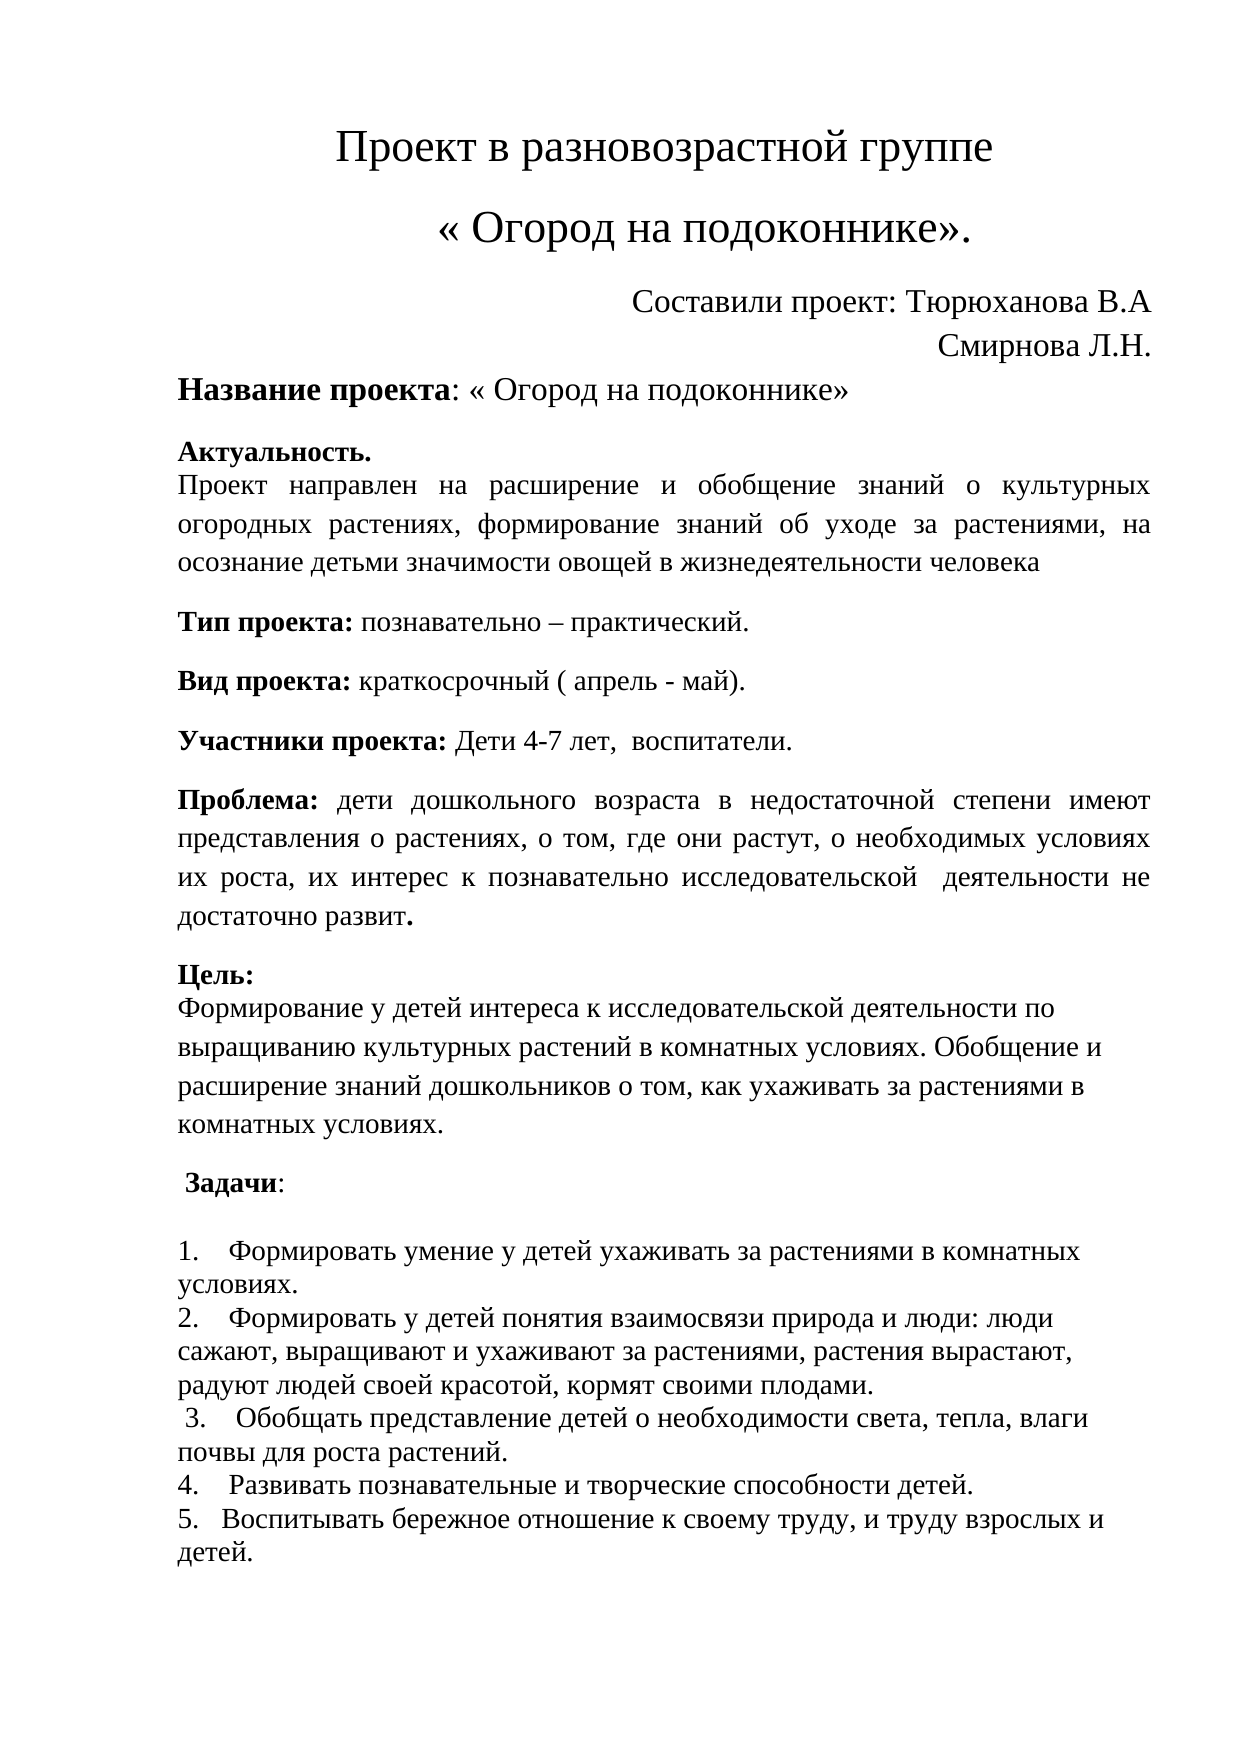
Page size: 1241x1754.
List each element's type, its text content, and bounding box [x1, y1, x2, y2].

text Актуальность. [177, 434, 1152, 467]
text Смирнова Л.Н. [177, 325, 1152, 363]
text 3. Обобщать представление детей о необходимости света, тепла, влаги почвы для роста растений. [177, 1400, 1152, 1467]
text Участники проекта: Дети 4-7 лет, воспитатели. [177, 723, 1152, 756]
text Тип проекта: познавательно – практический. [177, 604, 1152, 637]
text Задачи: [177, 1166, 1152, 1199]
text Формирование у детей интереса к исследовательской деятельности по выращиванию культурных растений в комнатных условиях. Обобщение и расширение знаний дошкольников о том, как ухаживать за растениями в комнатных условиях. [177, 991, 1152, 1140]
text Цель: [177, 957, 1152, 991]
text « Огород на подоконнике». [177, 199, 1152, 252]
text Составили проект: Тюрюханова В.А [177, 281, 1152, 319]
text 4. Развивать познавательные и творческие способности детей. [177, 1467, 1152, 1501]
text 5. Воспитывать бережное отношение к своему труду, и труду взрослых и детей. [177, 1501, 1152, 1568]
text Проект направлен на расширение и обобщение знаний о культурных огородных растениях, формирование знаний об уходе за растениями, на осознание детьми значимости овощей в жизнедеятельности человека [177, 467, 1152, 578]
text 2. Формировать у детей понятия взаимосвязи природа и люди: люди сажают, выращивают и ухаживают за растениями, растения вырастают, радуют людей своей красотой, кормят своими плодами. [177, 1300, 1152, 1400]
text Проблема: дети дошкольного возраста в недостаточной степени имеют представления о растениях, о том, где они растут, о необходимых условиях их роста, их интерес к познавательно исследовательской деятельности не достаточно развит. [177, 782, 1152, 931]
text Вид проекта: краткосрочный ( апрель - май). [177, 663, 1152, 697]
text Название проекта: « Огород на подоконнике» [177, 369, 1152, 407]
text Проект в разновозрастной группе [177, 118, 1152, 171]
text 1. Формировать умение у детей ухаживать за растениями в комнатных условиях. [177, 1233, 1152, 1300]
